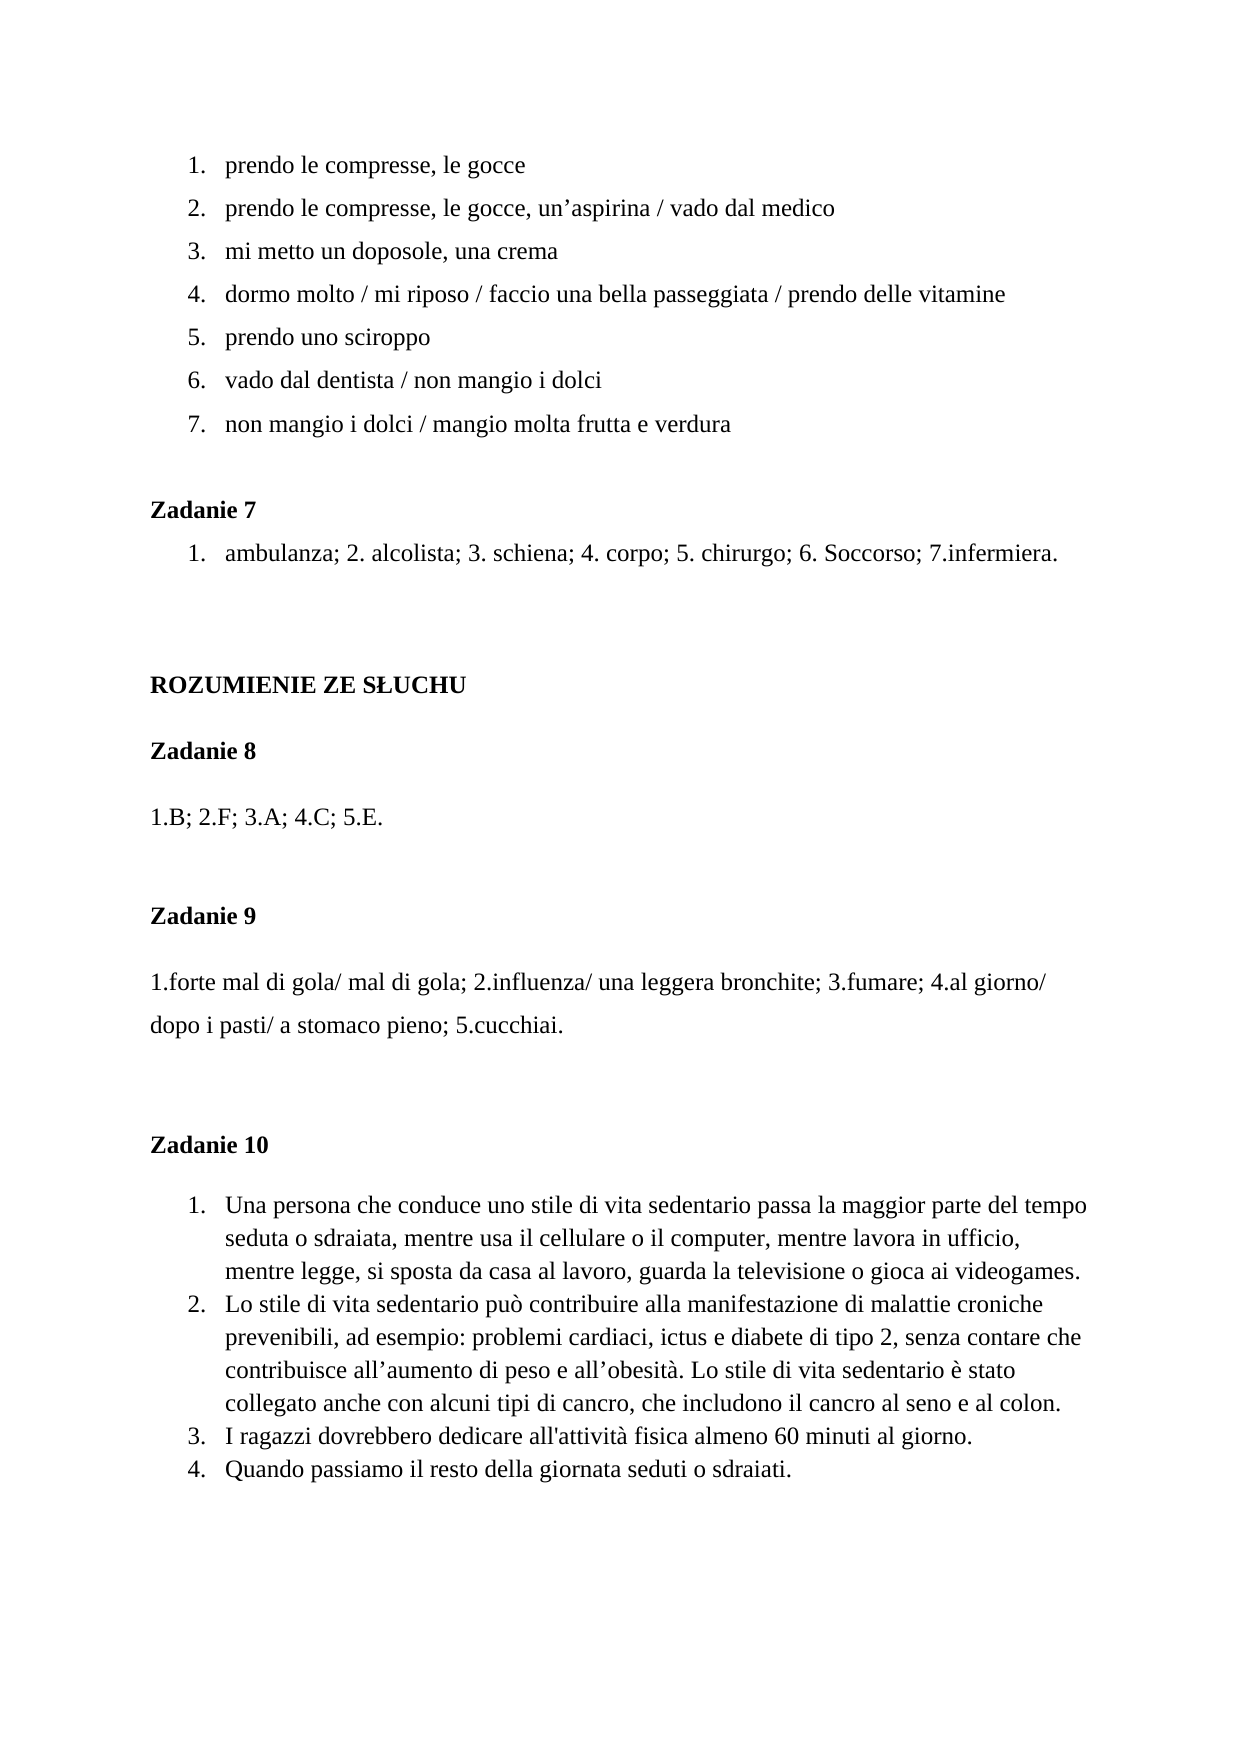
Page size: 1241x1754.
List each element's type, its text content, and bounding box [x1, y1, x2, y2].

text Zadanie 9 [150, 901, 1090, 930]
list prendo uno sciroppo [187, 322, 1090, 351]
list prendo le compresse, le gocce, un’aspirina / vado dal medico [187, 193, 1090, 222]
list I ragazzi dovrebbero dedicare all'attività fisica almeno 60 minuti al giorno. [187, 1421, 1090, 1450]
list mi metto un doposole, una crema [187, 236, 1090, 265]
list Quando passiamo il resto della giornata seduti o sdraiati. [187, 1454, 1090, 1483]
text 1.B; 2.F; 3.A; 4.C; 5.E. [150, 802, 1090, 831]
list vado dal dentista / non mangio i dolci [187, 366, 1090, 394]
text Zadanie 7 [150, 495, 1090, 524]
list Una persona che conduce uno stile di vita sedentario passa la maggior parte del tempo seduta o sdraiata, mentre usa il cellulare o il computer, mentre lavora in ufficio, mentre legge, si sposta da casa al lavoro, guarda la televisione o gioca ai videogames. [187, 1190, 1090, 1285]
text ROZUMIENIE ZE SŁUCHU [150, 670, 1090, 699]
list dormo molto / mi riposo / faccio una bella passeggiata / prendo delle vitamine [187, 279, 1090, 308]
list prendo le compresse, le gocce [187, 150, 1090, 179]
text Zadanie 10 [150, 1130, 1090, 1159]
text Zadanie 8 [150, 736, 1090, 765]
list Lo stile di vita sedentario può contribuire alla manifestazione di malattie croniche prevenibili, ad esempio: problemi cardiaci, ictus e diabete di tipo 2, senza contare che contribuisce all’aumento di peso e all’obesità. Lo stile di vita sedentario è stato collegato anche con alcuni tipi di cancro, che includono il cancro al seno e al colon. [187, 1289, 1090, 1417]
list ambulanza; 2. alcolista; 3. schiena; 4. corpo; 5. chirurgo; 6. Soccorso; 7.infermiera. [187, 538, 1090, 567]
text 1.forte mal di gola/ mal di gola; 2.influenza/ una leggera bronchite; 3.fumare; 4.al giorno/ dopo i pasti/ a stomaco pieno; 5.cucchiai. [150, 967, 1090, 1039]
list non mangio i dolci / mangio molta frutta e verdura [187, 409, 1090, 437]
